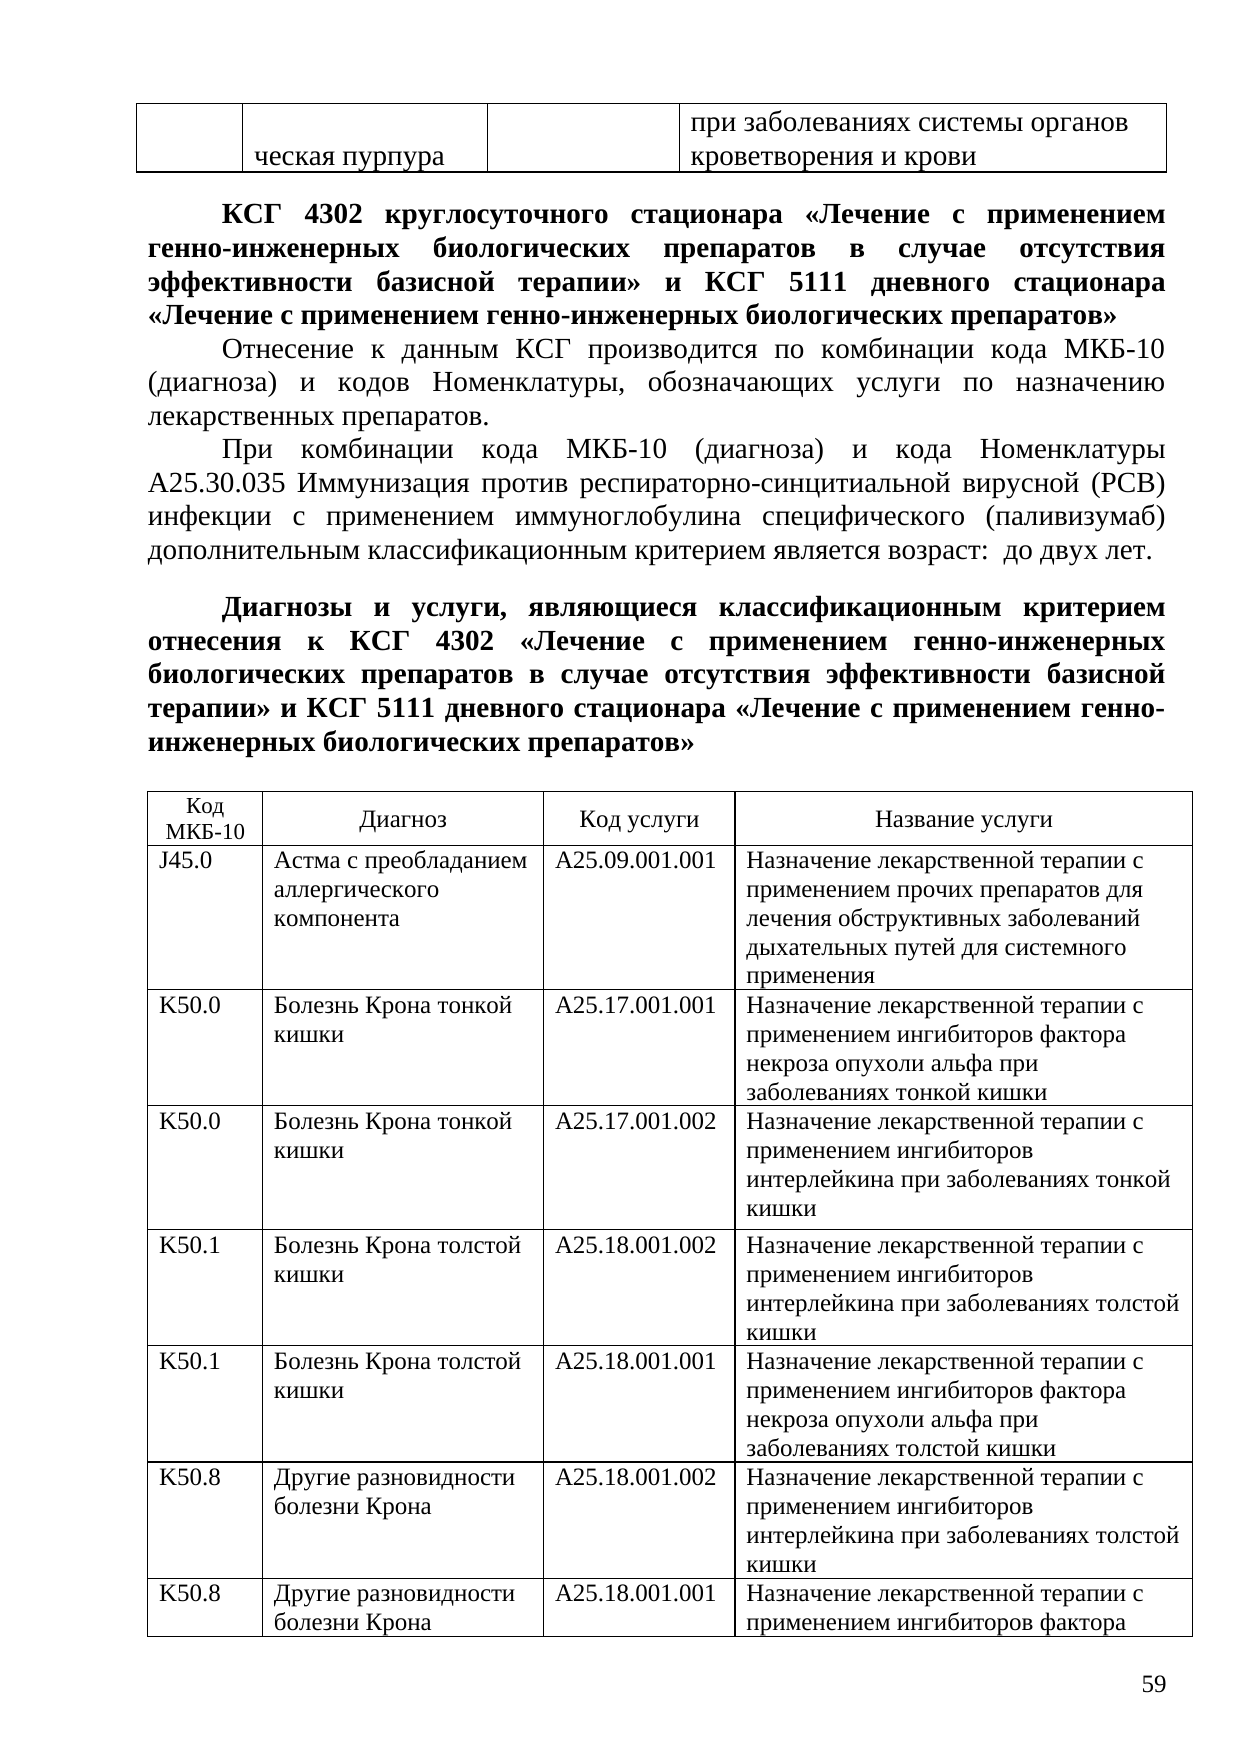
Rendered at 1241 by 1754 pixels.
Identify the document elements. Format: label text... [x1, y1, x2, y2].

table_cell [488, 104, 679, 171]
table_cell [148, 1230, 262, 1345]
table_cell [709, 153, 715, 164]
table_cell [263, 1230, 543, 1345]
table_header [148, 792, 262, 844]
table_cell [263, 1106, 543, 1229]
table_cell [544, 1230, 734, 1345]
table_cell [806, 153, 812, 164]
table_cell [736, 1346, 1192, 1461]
text Отнесение к данным КСГ производится по комбинации кода МКБ-10 (диагноза) и кодов Номенклатуры, обозначающих услуги по назначению лекарственных препаратов. [148, 331, 1166, 431]
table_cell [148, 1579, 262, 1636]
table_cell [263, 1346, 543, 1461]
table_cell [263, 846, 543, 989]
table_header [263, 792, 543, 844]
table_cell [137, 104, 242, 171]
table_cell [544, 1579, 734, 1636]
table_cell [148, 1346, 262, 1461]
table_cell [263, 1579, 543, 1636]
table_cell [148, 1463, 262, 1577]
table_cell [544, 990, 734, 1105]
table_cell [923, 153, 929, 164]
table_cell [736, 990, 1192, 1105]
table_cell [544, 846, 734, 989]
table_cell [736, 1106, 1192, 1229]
text При комбинации кода МКБ-10 (диагноза) и кода Номенклатуры А25.30.035 Иммунизация против респираторно-синцитиальной вирусной (РСВ) инфекции с применением иммуноглобулина специфического (паливизумаб) дополнительным классификационным критерием является возраст: до двух лет. [148, 431, 1166, 566]
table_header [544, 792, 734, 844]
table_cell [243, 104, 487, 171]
text Диагнозы и услуги, являющиеся классификационным критерием отнесения к КСГ 4302 «Лечение с применением генно-инженерных биологических препаратов в случае отсутствия эффективности базисной терапии» и КСГ 5111 дневного стационара «Лечение с применением генно-инженерных биологических препаратов» [148, 589, 1166, 757]
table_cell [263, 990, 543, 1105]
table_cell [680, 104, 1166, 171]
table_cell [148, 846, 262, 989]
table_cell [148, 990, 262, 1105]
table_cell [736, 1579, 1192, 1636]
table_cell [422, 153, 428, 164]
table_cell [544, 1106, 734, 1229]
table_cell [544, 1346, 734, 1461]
text КСГ 4302 круглосуточного стационара «Лечение с применением генно-инженерных биологических препаратов в случае отсутствия эффективности базисной терапии» и КСГ 5111 дневного стационара «Лечение с применением генно-инженерных биологических препаратов» [148, 197, 1166, 331]
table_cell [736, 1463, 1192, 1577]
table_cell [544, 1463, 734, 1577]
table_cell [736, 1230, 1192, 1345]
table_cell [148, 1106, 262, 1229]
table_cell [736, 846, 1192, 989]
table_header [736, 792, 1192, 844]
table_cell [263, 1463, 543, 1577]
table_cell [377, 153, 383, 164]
